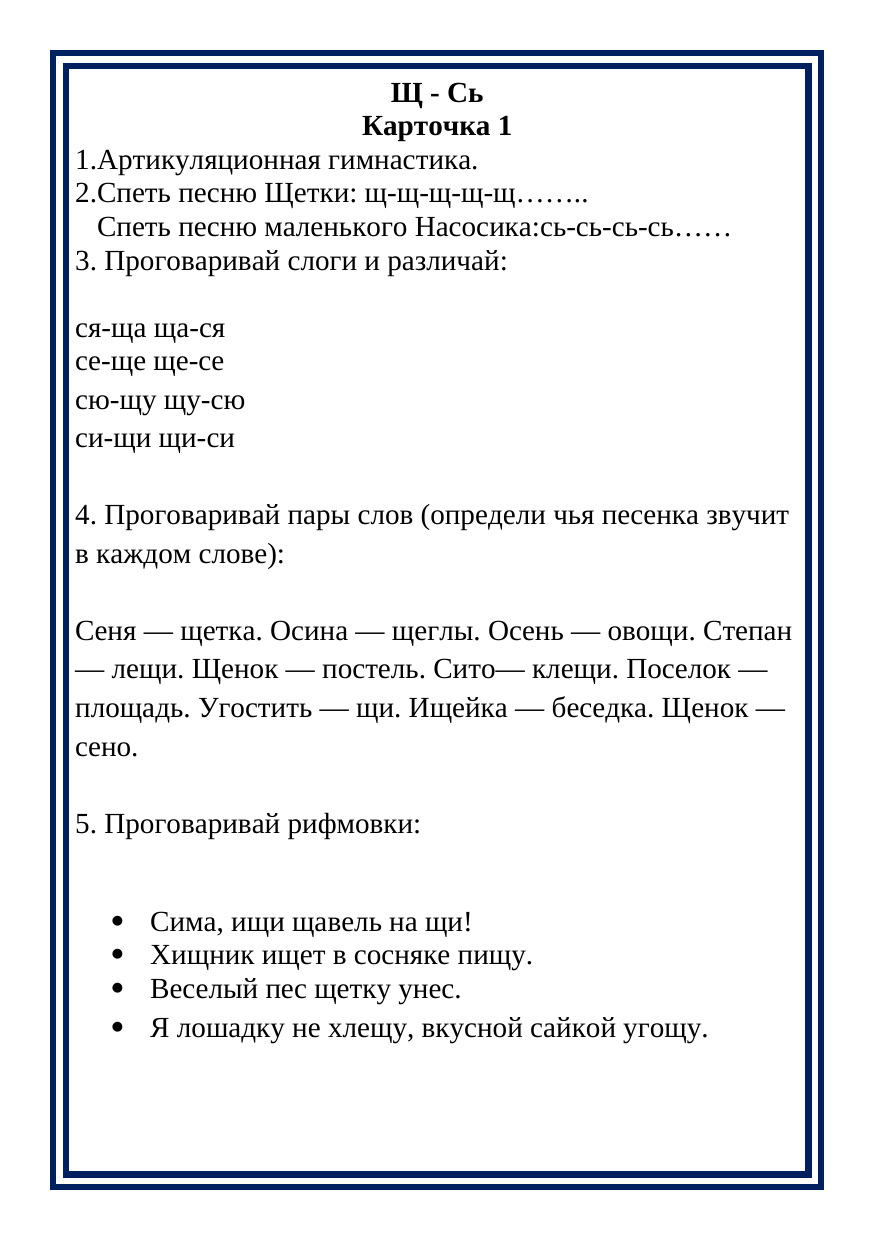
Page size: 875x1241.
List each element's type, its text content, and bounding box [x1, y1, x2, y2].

text Сеня — щетка. Осина — щеглы. Осень — овощи. Степан — лещи. Щенок — постель. Сито— клещи. Поселок — площадь. Угостить — щи. Ищейка — беседка. Щенок — сено. [75, 613, 799, 762]
text Спеть песню маленького Насосика:сь-сь-сь-сь…… [75, 209, 799, 243]
list Я лошадку не хлещу, вкусной сайкой угощу. [112, 1010, 799, 1043]
text 2.Спеть песню Щетки: щ-щ-щ-щ-щ…….. [75, 176, 799, 209]
list Веселый пес щетку унес. [112, 971, 799, 1005]
text 1.Артикуляционная гимнастика. [75, 142, 799, 176]
text Карточка 1 [75, 108, 799, 142]
list Сима, ищи щавель на щи! [112, 904, 799, 937]
text сю-щу щу-сю [75, 382, 799, 415]
text си-щи щи-си [75, 420, 799, 454]
text Щ - Сь [75, 75, 799, 108]
list Хищник ищет в сосняке пищу. [112, 937, 799, 971]
text 5. Проговаривай рифмовки: [75, 806, 799, 839]
text ся-ща ща-ся [75, 310, 799, 343]
text 4. Проговаривай пары слов (определи чья песенка звучит в каждом слове): [75, 497, 799, 569]
text се-ще ще-се [75, 343, 799, 377]
text 3. Проговаривай слоги и различай: [75, 243, 799, 276]
